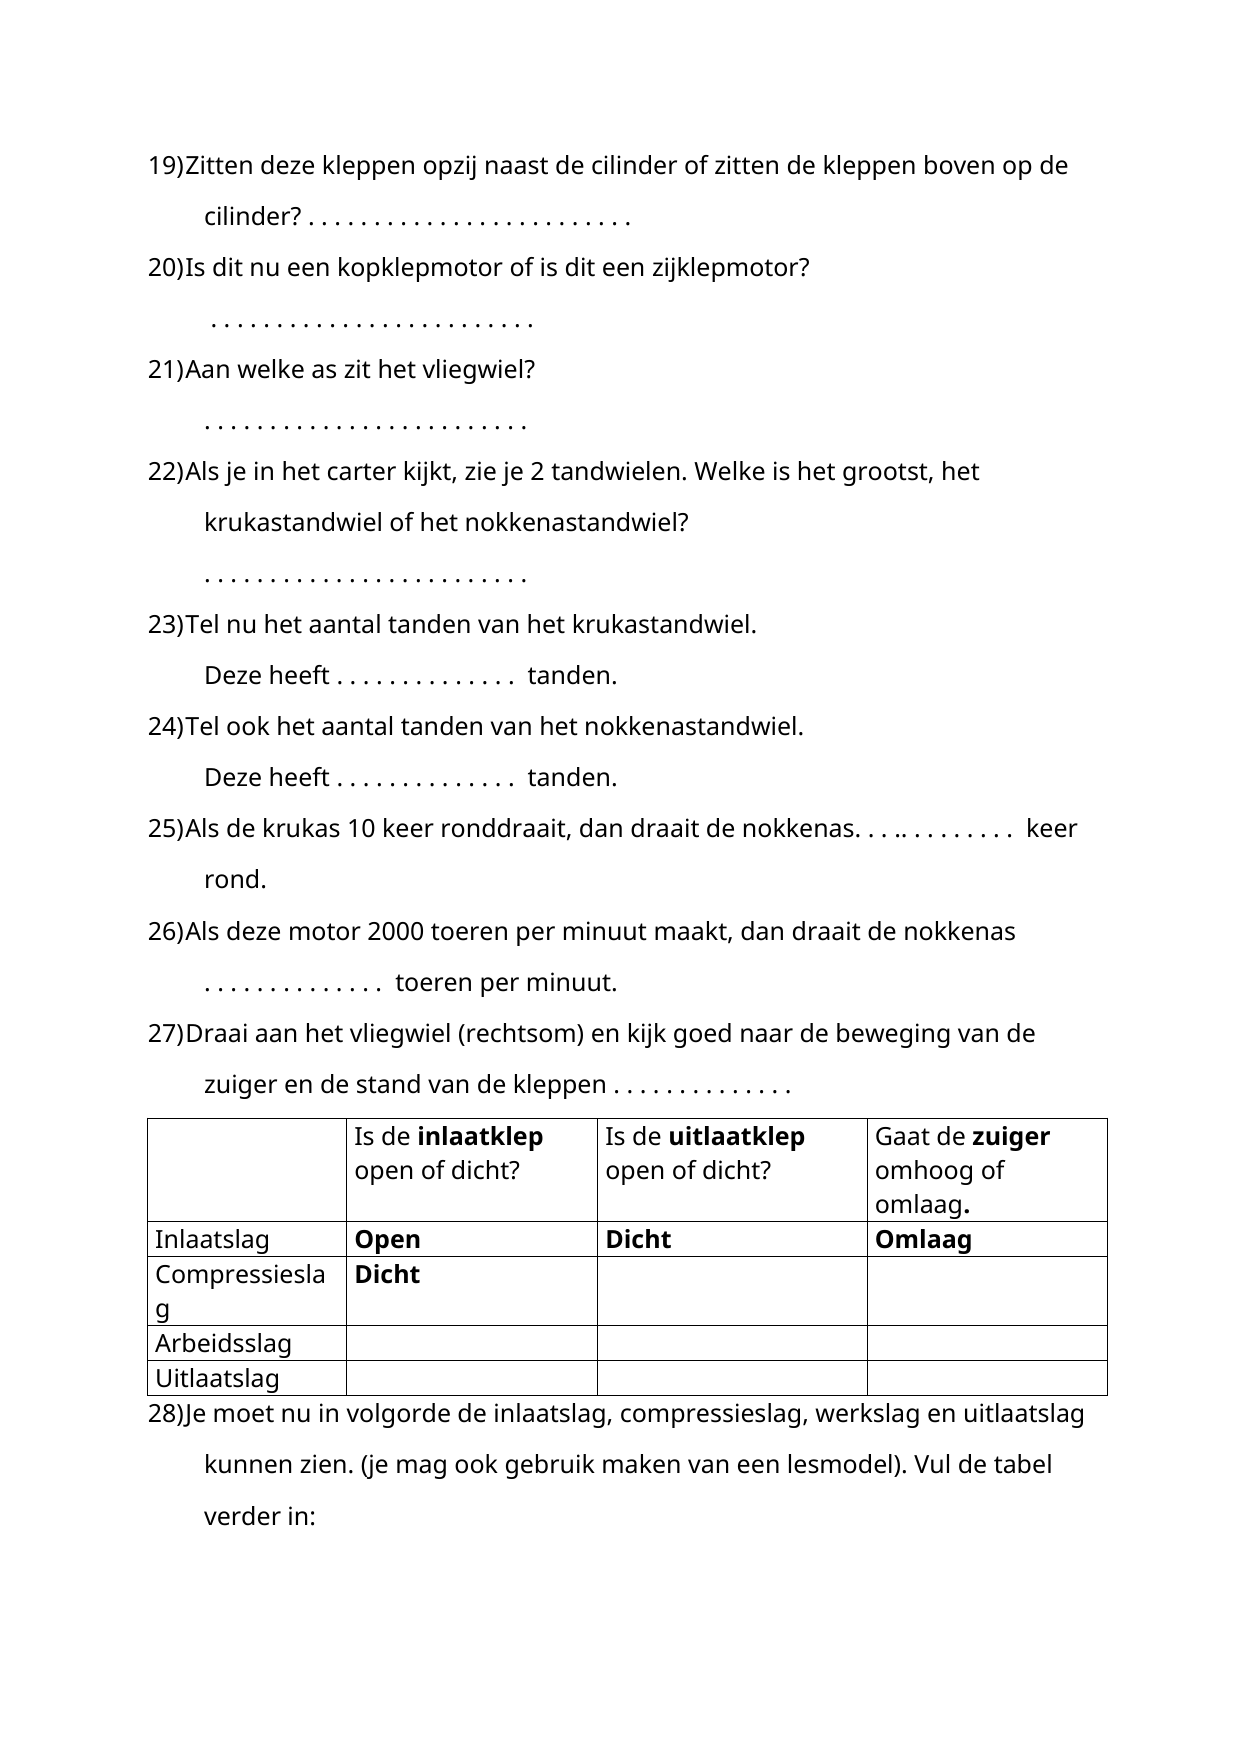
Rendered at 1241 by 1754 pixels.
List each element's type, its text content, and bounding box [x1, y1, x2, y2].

table_cell Inlaatslag [148, 1222, 346, 1256]
table_header Is de uitlaatklep open of dicht? [598, 1119, 867, 1221]
table_cell Open [347, 1222, 597, 1256]
table_cell [598, 1326, 867, 1360]
table_cell Omlaag [868, 1222, 1107, 1256]
list Als deze motor 2000 toeren per minuut maakt, dan draait de nokkenas . . . . . . . . . . . . . . toeren per minuut. [148, 913, 1093, 998]
table_cell Compressieslag [148, 1257, 346, 1325]
list Is dit nu een kopklepmotor of is dit een zijklepmotor? . . . . . . . . . . . . . . . . . . . . . . . . . [148, 250, 1093, 335]
table_header Gaat de zuiger omhoog of omlaag. [868, 1119, 1107, 1221]
table_cell [868, 1257, 1107, 1325]
table_header [148, 1119, 346, 1221]
table_cell Dicht [598, 1222, 867, 1256]
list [148, 1396, 1093, 1583]
list Tel nu het aantal tanden van het krukastandwiel. Deze heeft . . . . . . . . . . . . . . tanden. [148, 607, 1093, 692]
list Als je in het carter kijkt, zie je 2 tandwielen. Welke is het grootst, het krukastandwiel of het nokkenastandwiel? . . . . . . . . . . . . . . . . . . . . . . . . . [148, 454, 1093, 590]
table_cell Arbeidsslag [148, 1326, 346, 1360]
table_cell [868, 1326, 1107, 1360]
list Aan welke as zit het vliegwiel? . . . . . . . . . . . . . . . . . . . . . . . . . [148, 352, 1093, 437]
list Tel ook het aantal tanden van het nokkenastandwiel. Deze heeft . . . . . . . . . . . . . . tanden. [148, 709, 1093, 794]
table_cell Uitlaatslag [148, 1361, 346, 1395]
table_header Is de inlaatklep open of dicht? [347, 1119, 597, 1221]
table_cell [868, 1361, 1107, 1395]
list Zitten deze kleppen opzij naast de cilinder of zitten de kleppen boven op de cilinder? . . . . . . . . . . . . . . . . . . . . . . . . . [148, 148, 1093, 233]
table_cell [347, 1326, 597, 1360]
table_cell Dicht [347, 1257, 597, 1325]
table_cell [598, 1257, 867, 1325]
list Als de krukas 10 keer ronddraait, dan draait de nokkenas. . . .. . . . . . . . . keer rond. [148, 811, 1093, 896]
table_cell [347, 1361, 597, 1395]
table_cell [598, 1361, 867, 1395]
list Draai aan het vliegwiel (rechtsom) en kijk goed naar de beweging van de zuiger en de stand van de kleppen . . . . . . . . . . . . . . [148, 1015, 1093, 1100]
